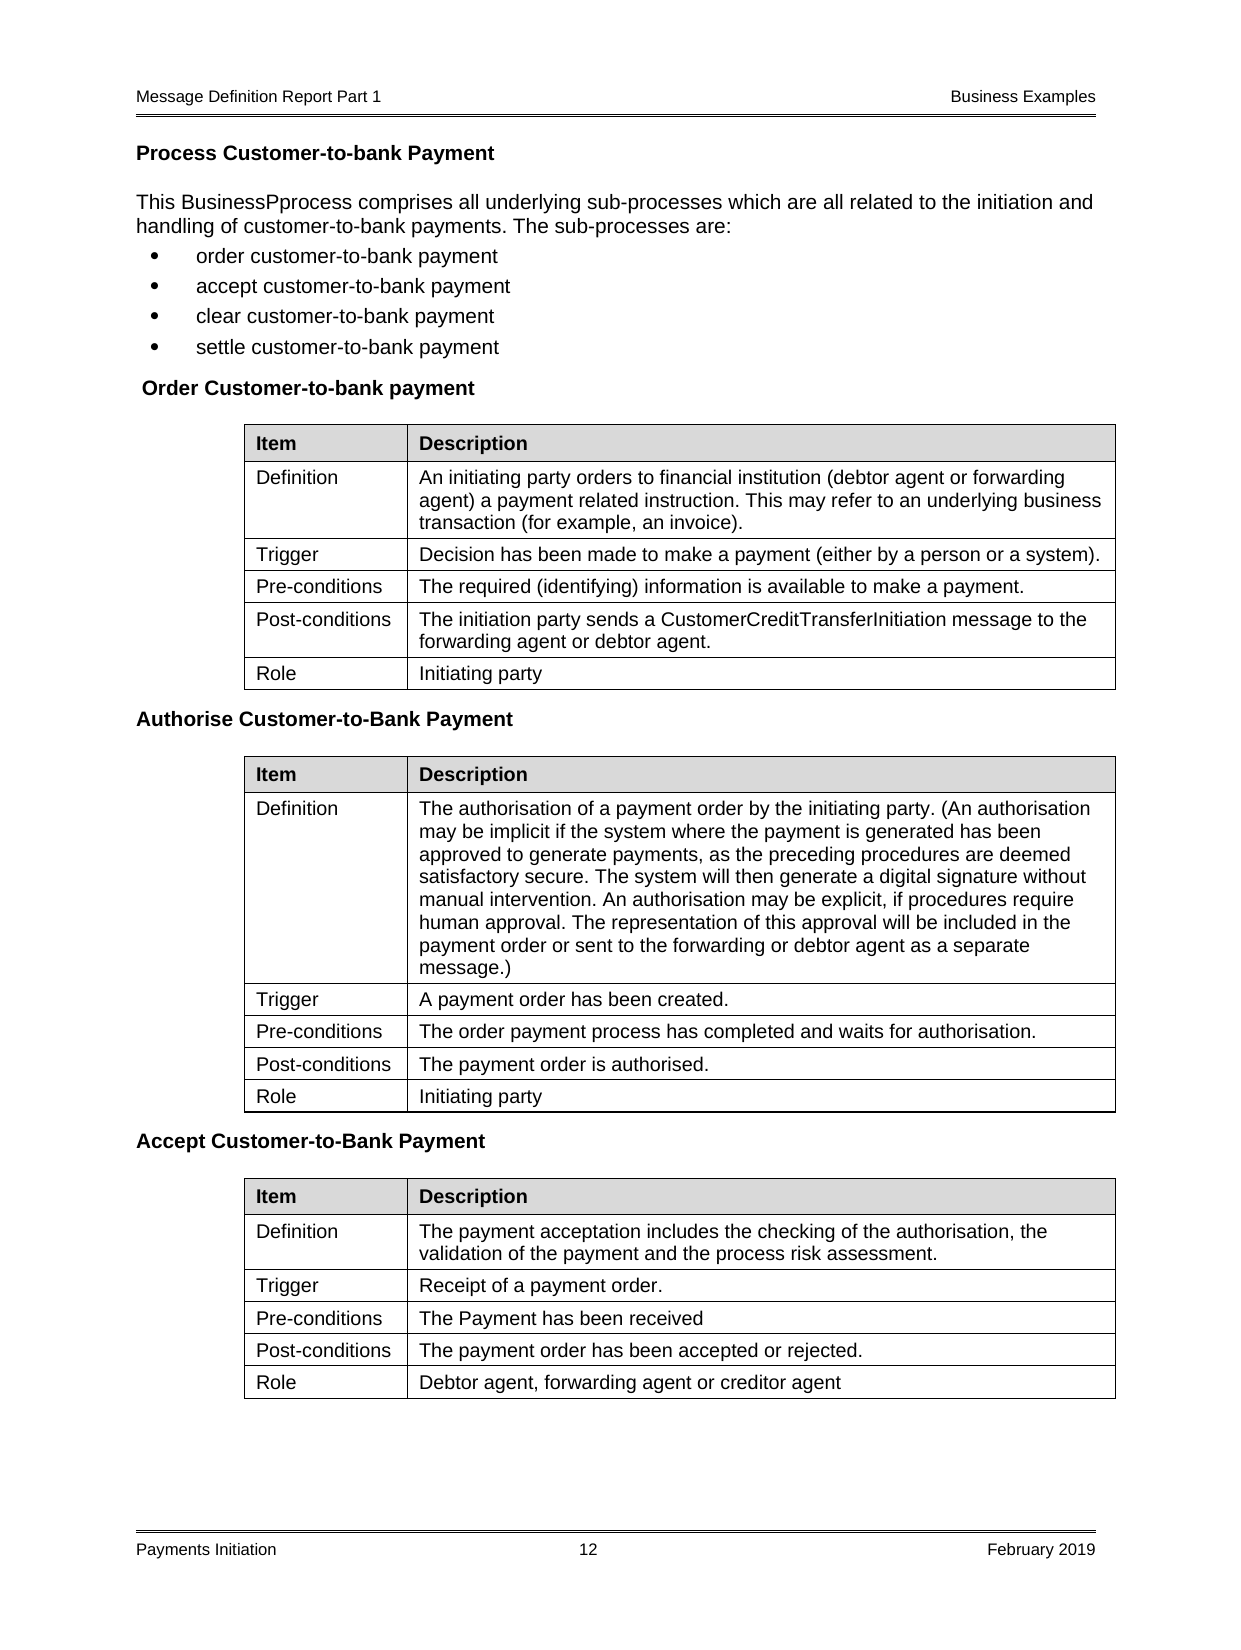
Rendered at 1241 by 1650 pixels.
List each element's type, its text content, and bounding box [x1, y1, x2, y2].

table_cell Trigger [245, 984, 407, 1015]
table_cell Pre-conditions [245, 1016, 407, 1047]
table_cell The order payment process has completed and waits for authorisation. [408, 1016, 1115, 1047]
text Accept Customer-to-Bank Payment [136, 1129, 1104, 1153]
list accept customer-to-bank payment [151, 274, 1104, 298]
table_cell The payment acceptation includes the checking of the authorisation, the validation of the payment and the process risk assessment. [408, 1215, 1115, 1269]
table_header Description [408, 425, 1115, 461]
table_cell Trigger [245, 539, 407, 570]
text Process Customer-to-bank Payment [136, 141, 1104, 164]
table_cell Post-conditions [245, 1334, 407, 1365]
table_cell The Payment has been received [408, 1302, 1115, 1333]
table_cell Definition [245, 1215, 407, 1269]
table_cell Role [245, 1080, 407, 1111]
table_cell Role [245, 658, 407, 689]
table_cell Post-conditions [245, 1048, 407, 1079]
table_cell Initiating party [408, 658, 1115, 689]
list order customer-to-bank payment [151, 244, 1104, 268]
text Authorise Customer-to-Bank Payment [136, 707, 1104, 731]
table_cell Definition [245, 462, 407, 538]
text Order Customer-to-bank payment [136, 375, 1104, 399]
table_cell Pre-conditions [245, 1302, 407, 1333]
table_header Description [408, 1179, 1115, 1214]
table_header Item [245, 425, 407, 461]
table_cell The authorisation of a payment order by the initiating party. (An authorisation may be implicit if the system where the payment is generated has been approved to generate payments, as the preceding procedures are deemed satisfactory secure. The system will then generate a digital signature without manual intervention. An authorisation may be explicit, if procedures require human approval. The representation of this approval will be included in the payment order or sent to the forwarding or debtor agent as a separate message.) [408, 793, 1115, 983]
table_cell Trigger [245, 1270, 407, 1301]
table_cell Initiating party [408, 1080, 1115, 1111]
table_cell Definition [245, 793, 407, 983]
table_cell Role [245, 1366, 407, 1397]
list settle customer-to-bank payment [151, 334, 1104, 359]
table_header Item [245, 1179, 407, 1214]
table_header Description [408, 757, 1115, 792]
table_cell The initiation party sends a CustomerCreditTransferInitiation message to the forwarding agent or debtor agent. [408, 603, 1115, 657]
table_cell The payment order is authorised. [408, 1048, 1115, 1079]
table_cell The required (identifying) information is available to make a payment. [408, 571, 1115, 602]
list clear customer-to-bank payment [151, 304, 1104, 328]
table_cell Post-conditions [245, 603, 407, 657]
table_cell Decision has been made to make a payment (either by a person or a system). [408, 539, 1115, 570]
table_cell Receipt of a payment order. [408, 1270, 1115, 1301]
table_cell Pre-conditions [245, 571, 407, 602]
table_cell A payment order has been created. [408, 984, 1115, 1015]
table_cell An initiating party orders to financial institution (debtor agent or forwarding agent) a payment related instruction. This may refer to an underlying business transaction (for example, an invoice). [408, 462, 1115, 538]
text This BusinessPprocess comprises all underlying sub-processes which are all related to the initiation and handling of customer-to-bank payments. The sub-processes are: [136, 189, 1104, 237]
table_header Item [245, 757, 407, 792]
table_cell The payment order has been accepted or rejected. [408, 1334, 1115, 1365]
table_cell Debtor agent, forwarding agent or creditor agent [408, 1366, 1115, 1397]
